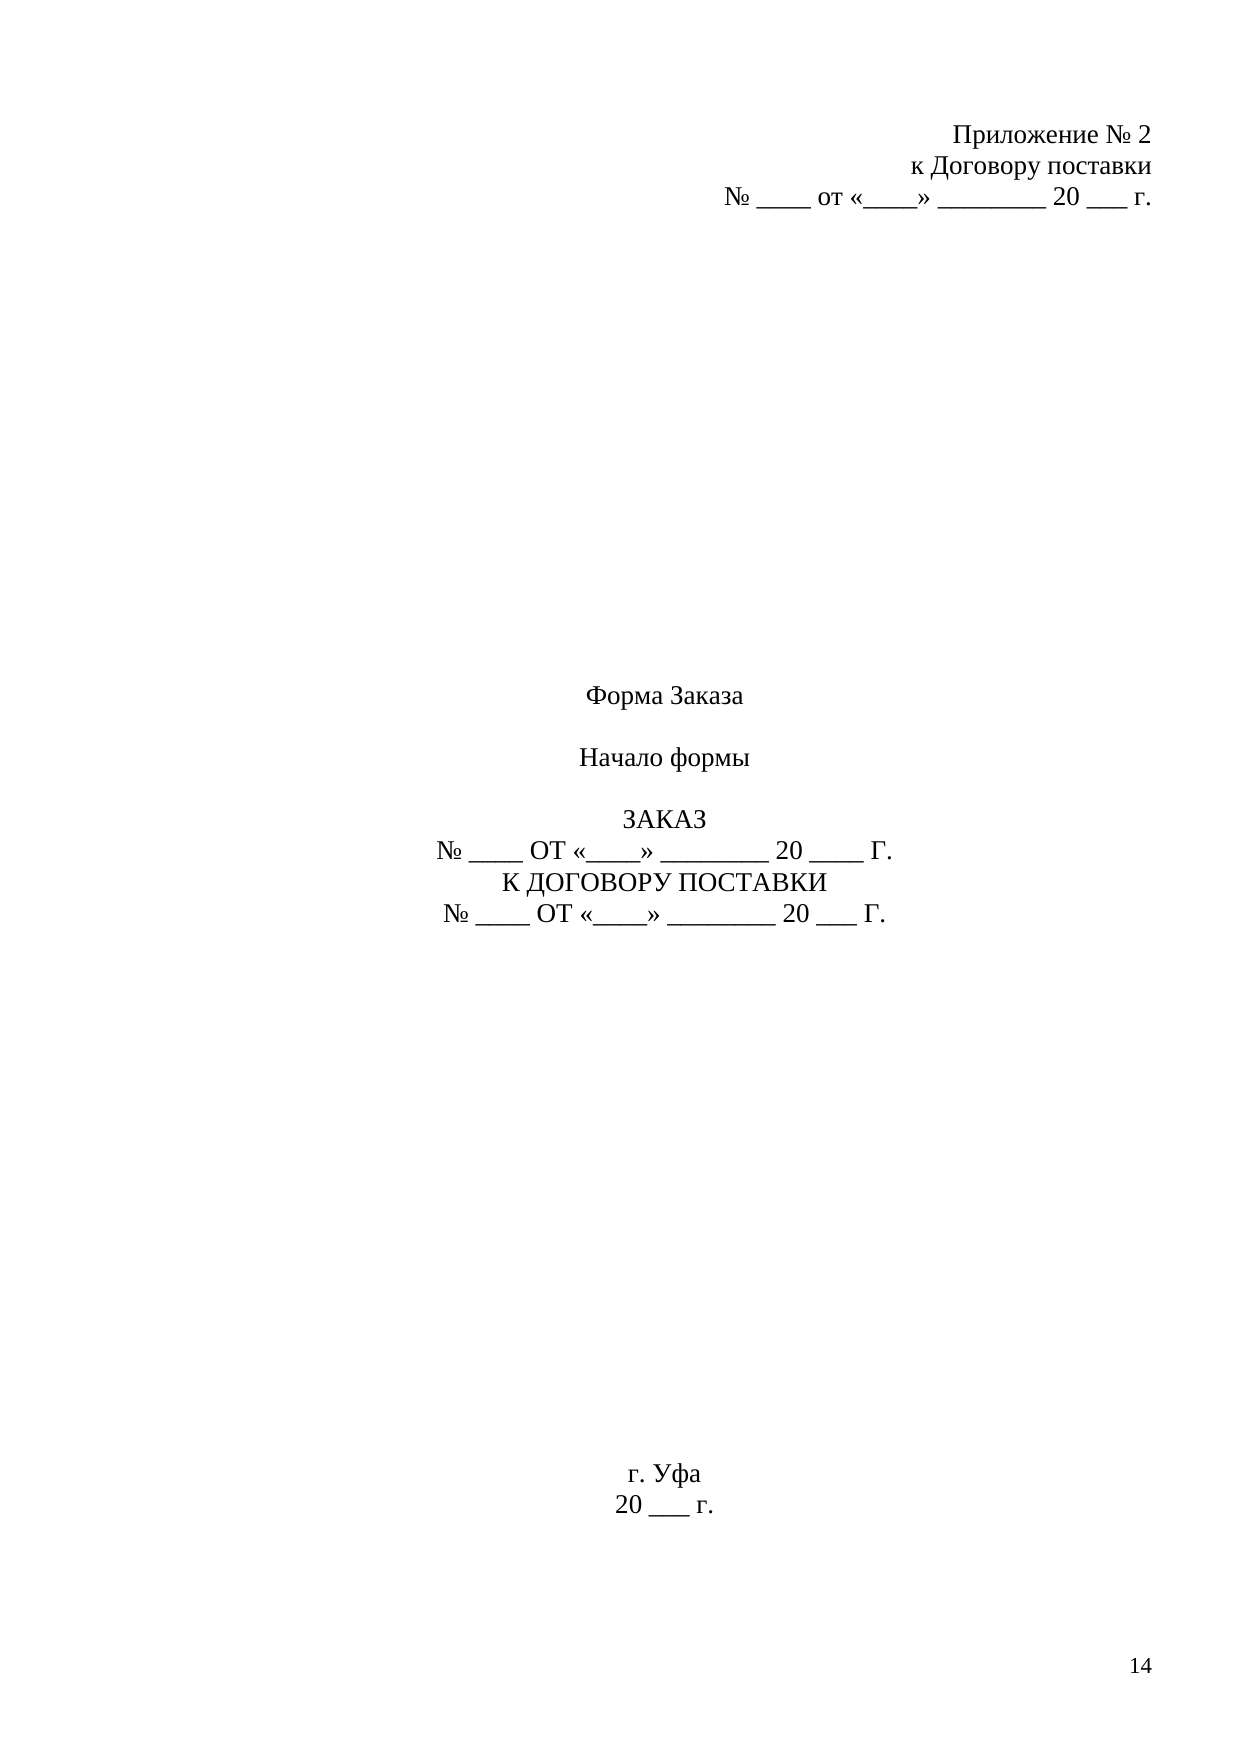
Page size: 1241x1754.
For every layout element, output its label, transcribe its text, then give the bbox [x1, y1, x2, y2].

text № ____ ОТ «____» ________ 20 ___ Г. [177, 897, 1152, 928]
text К ДОГОВОРУ ПОСТАВКИ [177, 866, 1152, 897]
text ЗАКАЗ [177, 803, 1152, 834]
text 20 ___ г. [177, 1488, 1152, 1520]
text № ____ ОТ «____» ________ 20 ____ Г. [177, 834, 1152, 866]
text Начало формы [177, 741, 1152, 772]
text Приложение № 2 [177, 118, 1152, 149]
text к Договору поставки [177, 149, 1152, 180]
text № ____ от «____» ________ 20 ___ г. [177, 180, 1152, 212]
text г. Уфа [177, 1457, 1152, 1488]
text Форма Заказа [177, 679, 1152, 710]
